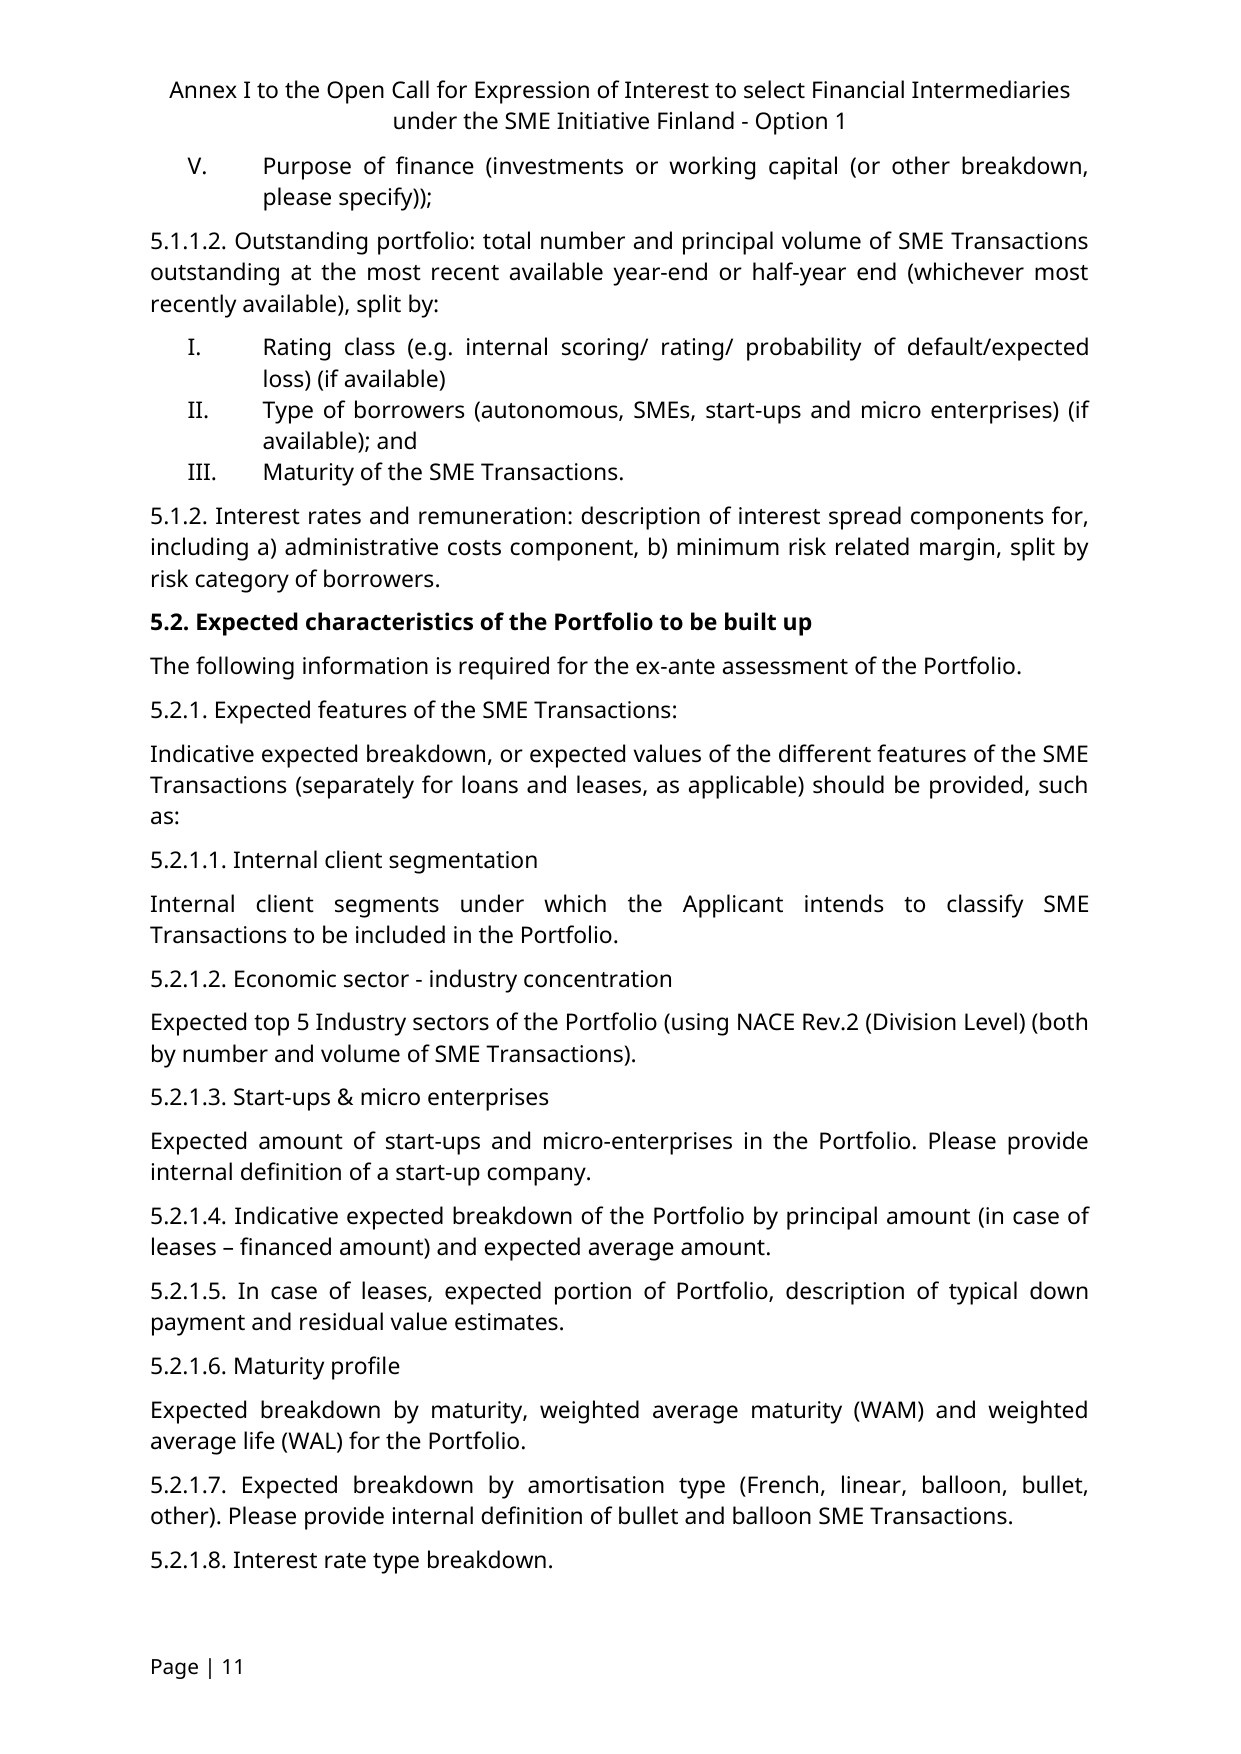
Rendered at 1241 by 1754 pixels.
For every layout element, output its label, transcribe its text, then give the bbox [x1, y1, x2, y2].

text The following information is required for the ex-ante assessment of the Portfolio. [150, 650, 1090, 681]
text 5.2.1.1. Internal client segmentation [150, 844, 1090, 875]
list Purpose of finance (investments or working capital (or other breakdown, please specify)); [187, 150, 1090, 212]
text Indicative expected breakdown, or expected values of the different features of the SME Transactions (separately for loans and leases, as applicable) should be provided, such as: [150, 737, 1090, 831]
text 5.2.1.3. Start-ups & micro enterprises [150, 1081, 1090, 1112]
text 5.2.1.2. Economic sector - industry concentration [150, 962, 1090, 994]
text 5.2. Expected characteristics of the Portfolio to be built up [150, 606, 1090, 637]
text 5.2.1.8. Interest rate type breakdown. [150, 1544, 1090, 1575]
text Expected breakdown by maturity, weighted average maturity (WAM) and weighted average life (WAL) for the Portfolio. [150, 1394, 1090, 1456]
text 5.2.1.6. Maturity profile [150, 1350, 1090, 1381]
list Rating class (e.g. internal scoring/ rating/ probability of default/expected loss) (if available) [187, 331, 1090, 394]
text 5.2.1.7. Expected breakdown by amortisation type (French, linear, balloon, bullet, other). Please provide internal definition of bullet and balloon SME Transactions. [150, 1469, 1090, 1531]
text Internal client segments under which the Applicant intends to classify SME Transactions to be included in the Portfolio. [150, 887, 1090, 950]
text Expected top 5 Industry sectors of the Portfolio (using NACE Rev.2 (Division Level) (both by number and volume of SME Transactions). [150, 1006, 1090, 1069]
text 5.1.2. Interest rates and remuneration: description of interest spread components for, including a) administrative costs component, b) minimum risk related margin, split by risk category of borrowers. [150, 500, 1090, 594]
text 5.2.1.4. Indicative expected breakdown of the Portfolio by principal amount (in case of leases – financed amount) and expected average amount. [150, 1200, 1090, 1262]
list Maturity of the SME Transactions. [187, 456, 1090, 487]
text 5.2.1. Expected features of the SME Transactions: [150, 694, 1090, 725]
text 5.1.1.2. Outstanding portfolio: total number and principal volume of SME Transactions outstanding at the most recent available year-end or half-year end (whichever most recently available), split by: [150, 225, 1090, 319]
text Expected amount of start-ups and micro-enterprises in the Portfolio. Please provide internal definition of a start-up company. [150, 1125, 1090, 1187]
text 5.2.1.5. In case of leases, expected portion of Portfolio, description of typical down payment and residual value estimates. [150, 1275, 1090, 1337]
list Type of borrowers (autonomous, SMEs, start-ups and micro enterprises) (if available); and [187, 394, 1090, 456]
